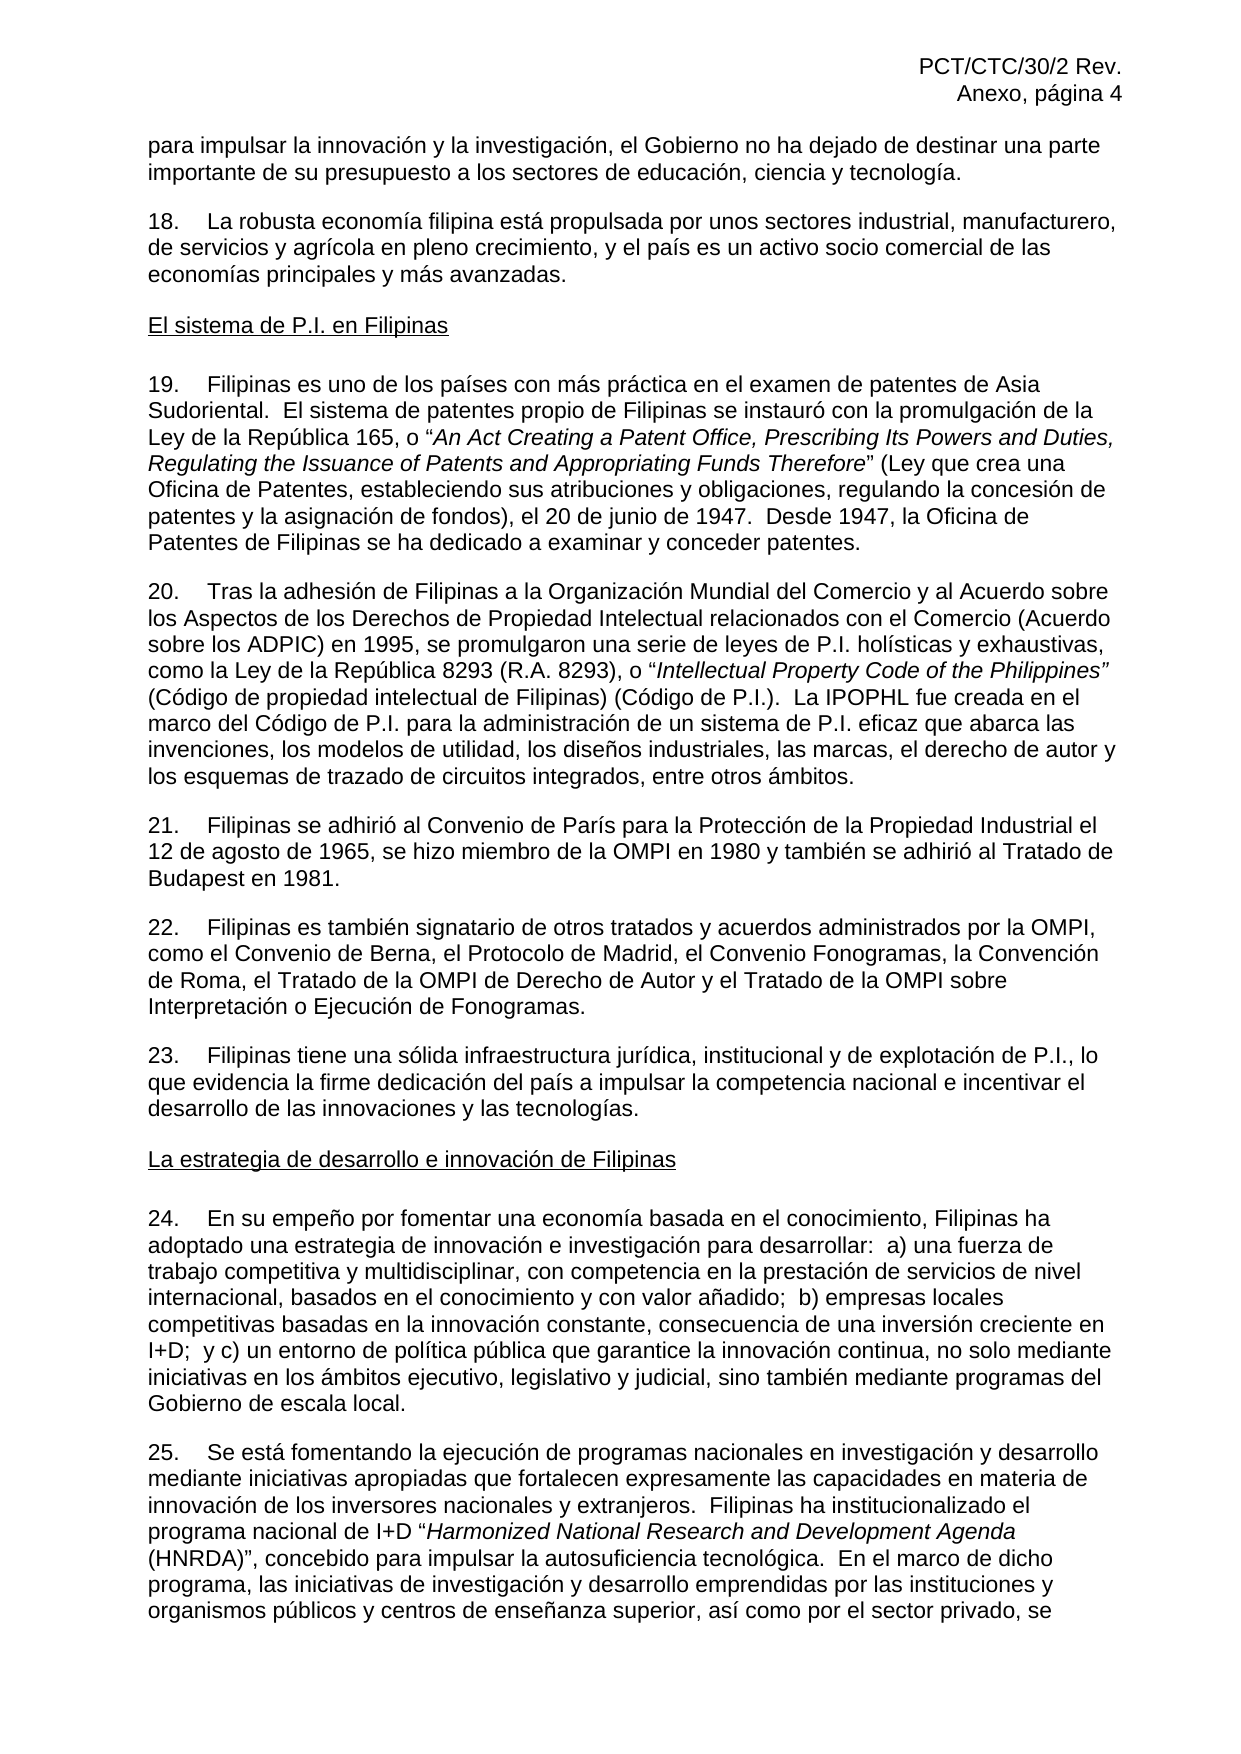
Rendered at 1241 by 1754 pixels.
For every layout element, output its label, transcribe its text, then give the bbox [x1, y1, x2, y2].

subtitle La estrategia de desarrollo e innovación de Filipinas [148, 1146, 1122, 1173]
text Filipinas es uno de los países con más práctica en el examen de patentes de Asia Sudoriental. El sistema de patentes propio de Filipinas se instauró con la promulgación de la Ley de la República 165, o “An Act Creating a Patent Office, Prescribing Its Powers and Duties, Regulating the Issuance of Patents and Appropriating Funds Therefore” (Ley que crea una Oficina de Patentes, estableciendo sus atribuciones y obligaciones, regulando la concesión de patentes y la asignación de fondos), el 20 de junio de 1947. Desde 1947, la Oficina de Patentes de Filipinas se ha dedicado a examinar y conceder patentes. [148, 371, 1122, 555]
subtitle El sistema de P.I. en Filipinas [148, 312, 1122, 338]
text Filipinas es también signatario de otros tratados y acuerdos administrados por la OMPI, como el Convenio de Berna, el Protocolo de Madrid, el Convenio Fonogramas, la Convención de Roma, el Tratado de la OMPI de Derecho de Autor y el Tratado de la OMPI sobre Interpretación o Ejecución de Fonogramas. [148, 914, 1122, 1019]
text La robusta economía filipina está propulsada por unos sectores industrial, manufacturero, de servicios y agrícola en pleno crecimiento, y el país es un activo socio comercial de las economías principales y más avanzadas. [148, 208, 1122, 287]
text Filipinas se adhirió al Convenio de París para la Protección de la Propiedad Industrial el 12 de agosto de 1965, se hizo miembro de la OMPI en 1980 y también se adhirió al Tratado de Budapest en 1981. [148, 812, 1122, 891]
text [148, 1439, 1122, 1623]
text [148, 132, 1122, 185]
text En su empeño por fomentar una economía basada en el conocimiento, Filipinas ha adoptado una estrategia de innovación e investigación para desarrollar: a) una fuerza de trabajo competitiva y multidisciplinar, con competencia en la prestación de servicios de nivel internacional, basados en el conocimiento y con valor añadido; b) empresas locales competitivas basadas en la innovación constante, consecuencia de una inversión creciente en I+D; y c) un entorno de política pública que garantice la innovación continua, no solo mediante iniciativas en los ámbitos ejecutivo, legislativo y judicial, sino también mediante programas del Gobierno de escala local. [148, 1205, 1122, 1416]
text Tras la adhesión de Filipinas a la Organización Mundial del Comercio y al Acuerdo sobre los Aspectos de los Derechos de Propiedad Intelectual relacionados con el Comercio (Acuerdo sobre los ADPIC) en 1995, se promulgaron una serie de leyes de P.I. holísticas y exhaustivas, como la Ley de la República 8293 (R.A. 8293), o “Intellectual Property Code of the Philippines” (Código de propiedad intelectual de Filipinas) (Código de P.I.). La IPOPHL fue creada en el marco del Código de P.I. para la administración de un sistema de P.I. eficaz que abarca las invenciones, los modelos de utilidad, los diseños industriales, las marcas, el derecho de autor y los esquemas de trazado de circuitos integrados, entre otros ámbitos. [148, 578, 1122, 789]
text Filipinas tiene una sólida infraestructura jurídica, institucional y de explotación de P.I., lo que evidencia la firme dedicación del país a impulsar la competencia nacional e incentivar el desarrollo de las innovaciones y las tecnologías. [148, 1042, 1122, 1121]
